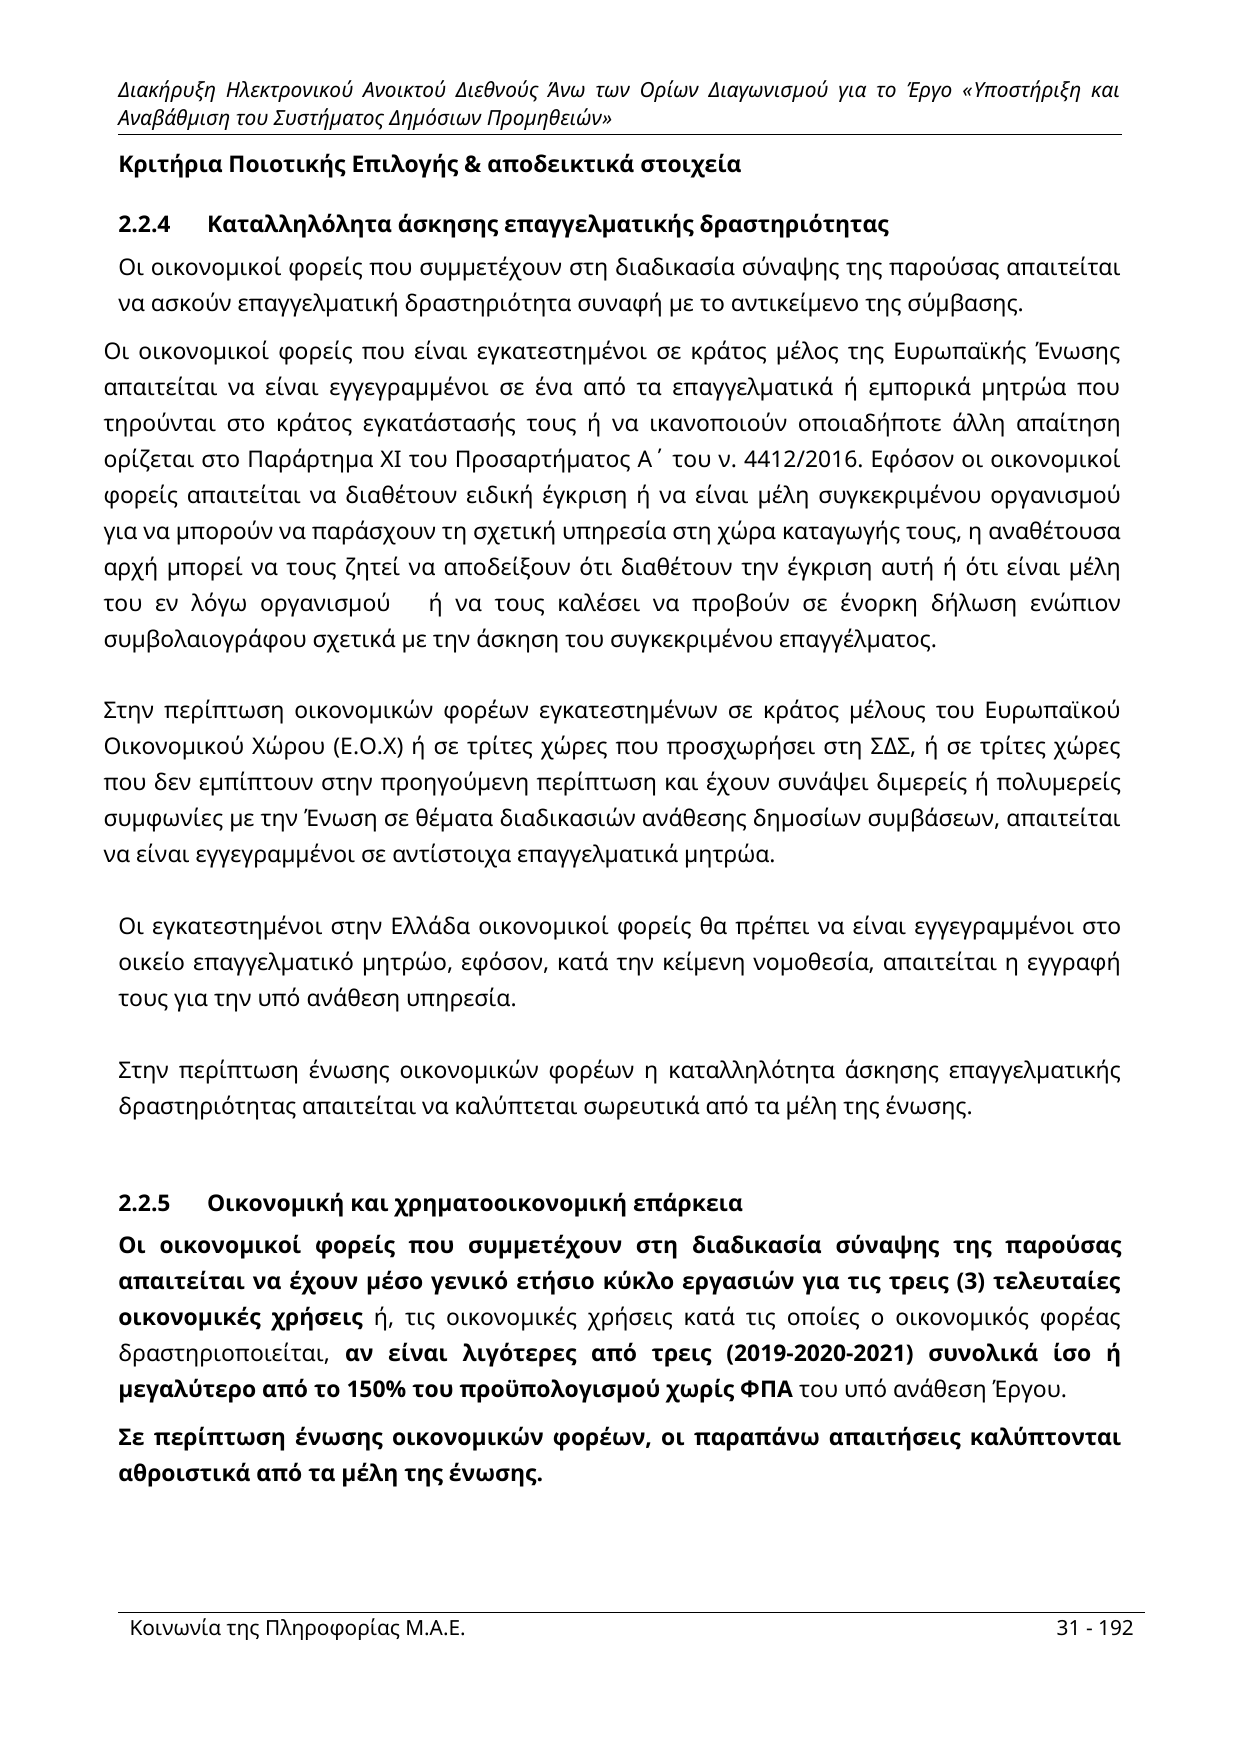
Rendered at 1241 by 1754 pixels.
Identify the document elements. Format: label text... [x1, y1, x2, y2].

text Σε περίπτωση ένωσης οικονομικών φορέων, οι παραπάνω απαιτήσεις καλύπτονται αθροιστικά από τα μέλη της ένωσης. [118, 1421, 1122, 1488]
text Οι οικονομικοί φορείς που συμμετέχουν στη διαδικασία σύναψης της παρούσας απαιτείται να έχουν μέσο γενικό ετήσιο κύκλο εργασιών για τις τρεις (3) τελευταίες οικονομικές χρήσεις ή, τις οικονομικές χρήσεις κατά τις οποίες ο οικονομικός φορέας δραστηριοποιείται, αν είναι λιγότερες από τρεις (2019-2020-2021) συνολικά ίσο ή μεγαλύτερο από το 150% του προϋπολογισμού χωρίς ΦΠΑ του υπό ανάθεση Έργου. [118, 1229, 1122, 1404]
subtitle Κριτήρια Ποιοτικής Επιλογής & αποδεικτικά στοιχεία [118, 147, 1122, 179]
subtitle Καταλληλόλητα άσκησης επαγγελματικής δραστηριότητας [118, 208, 1122, 240]
list Στην περίπτωση οικονομικών φορέων εγκατεστημένων σε κράτος μέλους του Ευρωπαϊκού Οικονομικού Χώρου (Ε.Ο.Χ) ή σε τρίτες χώρες που προσχωρήσει στη ΣΔΣ, ή σε τρίτες χώρες που δεν εμπίπτουν στην προηγούμενη περίπτωση και έχουν συνάψει διμερείς ή πολυμερείς συμφωνίες με την Ένωση σε θέματα διαδικασιών ανάθεσης δημοσίων συμβάσεων, απαιτείται να είναι εγγεγραμμένοι σε αντίστοιχα επαγγελματικά μητρώα. [103, 694, 1122, 869]
list Οι οικονομικοί φορείς που είναι εγκατεστημένοι σε κράτος μέλος της Ευρωπαϊκής Ένωσης απαιτείται να είναι εγγεγραμμένοι σε ένα από τα επαγγελματικά ή εμπορικά μητρώα που τηρούνται στο κράτος εγκατάστασής τους ή να ικανοποιούν οποιαδήποτε άλλη απαίτηση ορίζεται στο Παράρτημα XI του Προσαρτήματος Α΄ του ν. 4412/2016. Εφόσον οι οικονομικοί φορείς απαιτείται να διαθέτουν ειδική έγκριση ή να είναι μέλη συγκεκριμένου οργανισμού για να μπορούν να παράσχουν τη σχετική υπηρεσία στη χώρα καταγωγής τους, η αναθέτουσα αρχή μπορεί να τους ζητεί να αποδείξουν ότι διαθέτουν την έγκριση αυτή ή ότι είναι μέλη του εν λόγω οργανισμού ή να τους καλέσει να προβούν σε ένορκη δήλωση ενώπιον συμβολαιογράφου σχετικά με την άσκηση του συγκεκριμένου επαγγέλματος. [103, 335, 1122, 654]
text Οι οικονομικοί φορείς που συμμετέχουν στη διαδικασία σύναψης της παρούσας απαιτείται να ασκούν επαγγελματική δραστηριότητα συναφή με το αντικείμενο της σύμβασης. [118, 251, 1122, 318]
list Οι εγκατεστημένοι στην Ελλάδα οικονομικοί φορείς θα πρέπει να είναι εγγεγραμμένοι στο οικείο επαγγελματικό μητρώο, εφόσον, κατά την κείμενη νομοθεσία, απαιτείται η εγγραφή τους για την υπό ανάθεση υπηρεσία. [118, 910, 1122, 1013]
list Στην περίπτωση ένωσης οικονομικών φορέων η καταλληλότητα άσκησης επαγγελματικής δραστηριότητας απαιτείται να καλύπτεται σωρευτικά από τα μέλη της ένωσης. [118, 1054, 1122, 1121]
subtitle Οικονομική και χρηματοοικονομική επάρκεια [118, 1187, 1122, 1218]
